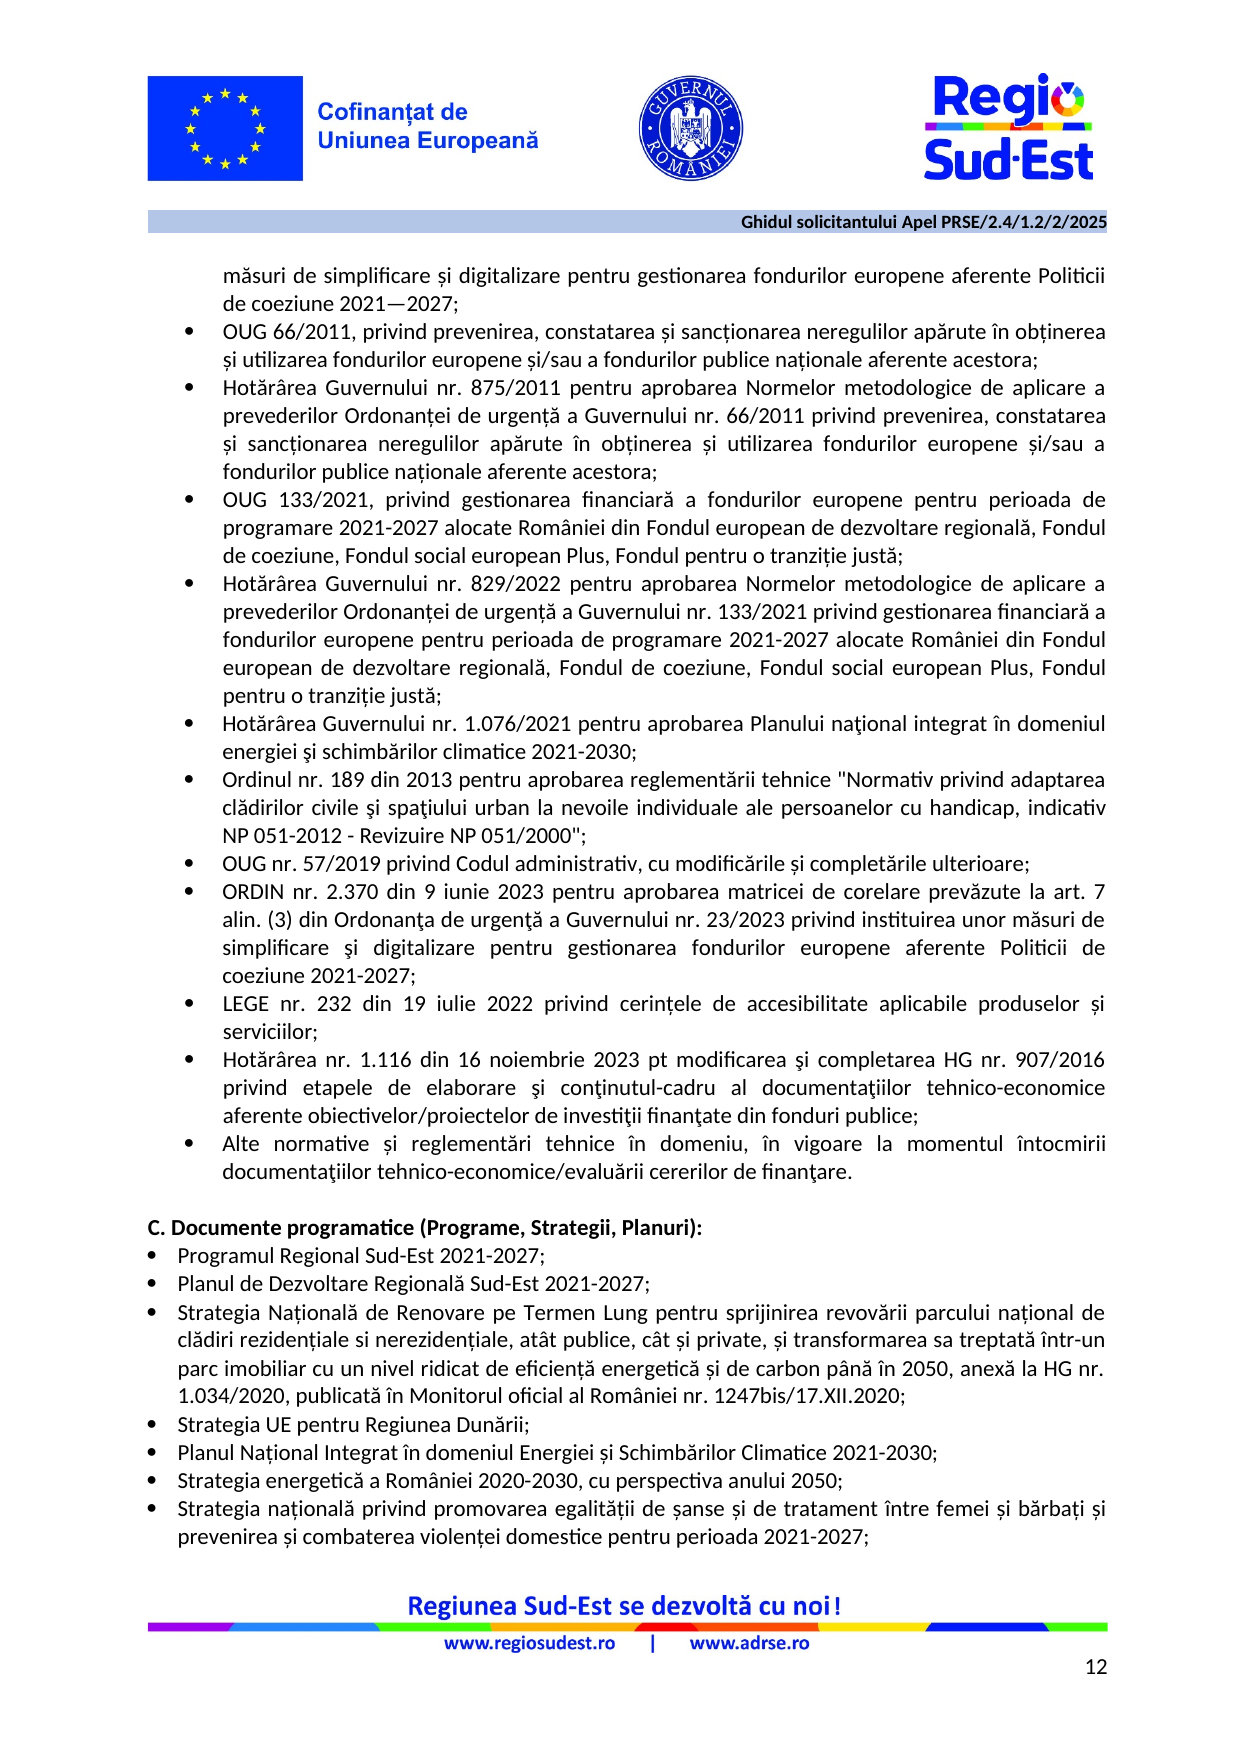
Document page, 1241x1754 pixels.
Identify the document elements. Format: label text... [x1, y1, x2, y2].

list Hotărârea Guvernului nr. 829/2022 pentru aprobarea Normelor metodologice de aplicare a prevederilor Ordonanței de urgență a Guvernului nr. 133/2021 privind gestionarea financiară a fondurilor europene pentru perioada de programare 2021-2027 alocate României din Fondul european de dezvoltare regională, Fondul de coeziune, Fondul social european Plus, Fondul pentru o tranziție justă; [185, 569, 1107, 709]
list Strategia UE pentru Regiunea Dunării; [148, 1410, 1107, 1438]
list OUG 133/2021, privind gestionarea financiară a fondurilor europene pentru perioada de programare 2021-2027 alocate României din Fondul european de dezvoltare regională, Fondul de coeziune, Fondul social european Plus, Fondul pentru o tranziție justă; [185, 485, 1107, 569]
picture [147, 73, 1093, 182]
list Hotărârea Guvernului nr. 1.076/2021 pentru aprobarea Planului naţional integrat în domeniul energiei şi schimbărilor climatice 2021-2030; [185, 709, 1107, 765]
list Programul Regional Sud-Est 2021-2027; [148, 1242, 1107, 1269]
list Alte normative și reglementări tehnice în domeniu, în vigoare la momentul întocmirii documentaţiilor tehnico-economice/evaluării cererilor de finanţare. [185, 1129, 1107, 1186]
list Strategia energetică a României 2020-2030, cu perspectiva anului 2050; [148, 1466, 1107, 1494]
list Hotărârea nr. 1.116 din 16 noiembrie 2023 pt modificarea şi completarea HG nr. 907/2016 privind etapele de elaborare şi conţinutul-cadru al documentaţiilor tehnico-economice aferente obiectivelor/proiectelor de investiţii finanţate din fonduri publice; [185, 1045, 1107, 1129]
list Strategia Națională de Renovare pe Termen Lung pentru sprijinirea revovării parcului național de clădiri rezidențiale si nerezidențiale, atât publice, cât și private, și transformarea sa treptată într-un parc imobiliar cu un nivel ridicat de eficiență energetică și de carbon până în 2050, anexă la HG nr. 1.034/2020, publicată în Monitorul oficial al României nr. 1247bis/17.XII.2020; [148, 1298, 1107, 1410]
picture [147, 1595, 1108, 1653]
list OUG nr. 57/2019 privind Codul administrativ, cu modificările și completările ulterioare; [185, 849, 1107, 877]
list ORDIN nr. 2.370 din 9 iunie 2023 pentru aprobarea matricei de corelare prevăzute la art. 7 alin. (3) din Ordonanţa de urgenţă a Guvernului nr. 23/2023 privind instituirea unor măsuri de simplificare şi digitalizare pentru gestionarea fondurilor europene aferente Politicii de coeziune 2021-2027; [185, 877, 1107, 989]
list Ordinul nr. 189 din 2013 pentru aprobarea reglementării tehnice "Normativ privind adaptarea clădirilor civile şi spaţiului urban la nevoile individuale ale persoanelor cu handicap, indicativ NP 051-2012 - Revizuire NP 051/2000"; [185, 765, 1107, 849]
list LEGE nr. 232 din 19 iulie 2022 privind cerințele de accesibilitate aplicabile produselor și serviciilor; [185, 989, 1107, 1045]
list OUG 66/2011, privind prevenirea, constatarea și sancționarea neregulilor apărute în obținerea și utilizarea fondurilor europene și/sau a fondurilor publice naționale aferente acestora; [185, 317, 1107, 373]
text C. Documente programatice (Programe, Strategii, Planuri): [148, 1213, 1107, 1242]
list Strategia națională privind promovarea egalității de șanse și de tratament între femei și bărbați și prevenirea și combaterea violenței domestice pentru perioada 2021-2027; [148, 1494, 1107, 1550]
list Hotărârea Guvernului nr. 875/2011 pentru aprobarea Normelor metodologice de aplicare a prevederilor Ordonanței de urgență a Guvernului nr. 66/2011 privind prevenirea, constatarea și sancționarea neregulilor apărute în obținerea și utilizarea fondurilor europene și/sau a fondurilor publice naționale aferente acestora; [185, 373, 1107, 485]
list Planul de Dezvoltare Regională Sud-Est 2021-2027; [148, 1269, 1107, 1298]
list Planul Național Integrat în domeniul Energiei și Schimbărilor Climatice 2021-2030; [148, 1438, 1107, 1466]
